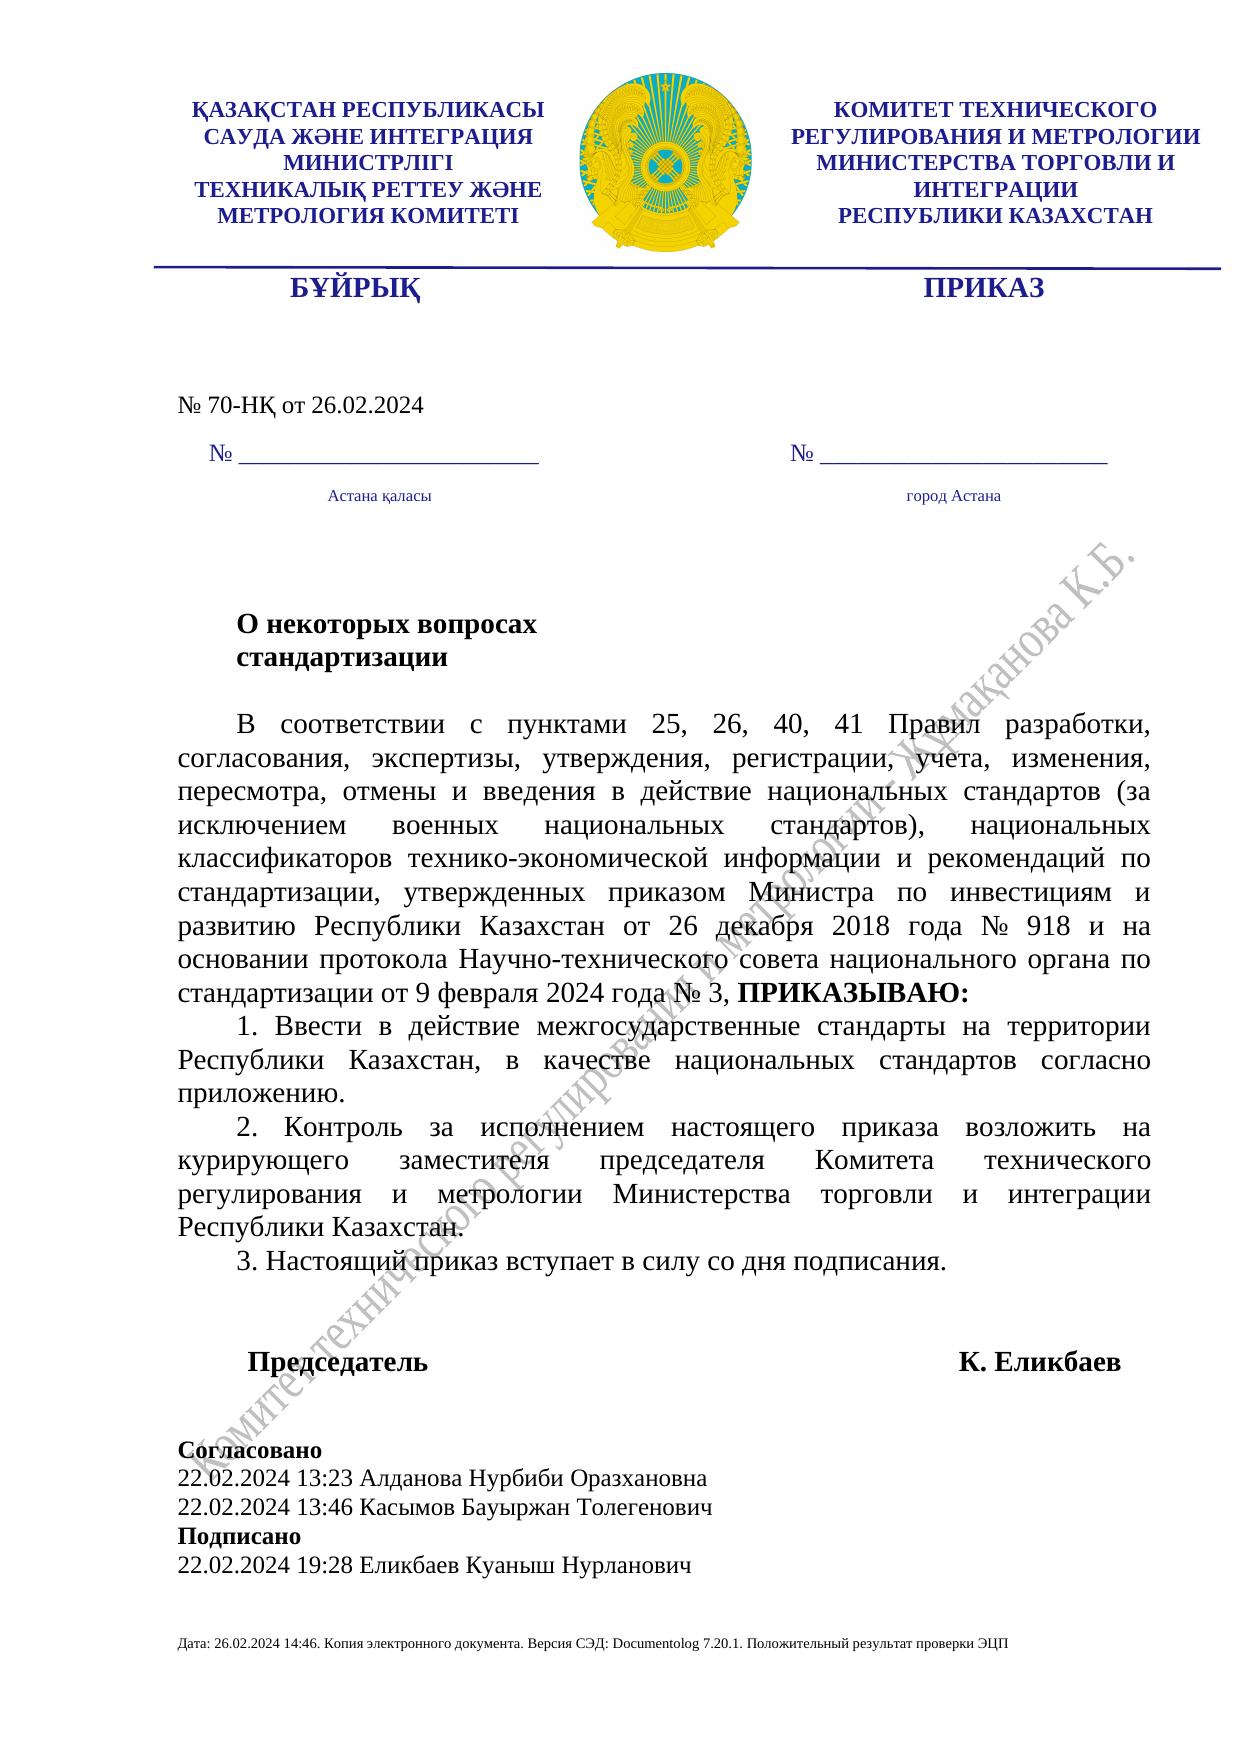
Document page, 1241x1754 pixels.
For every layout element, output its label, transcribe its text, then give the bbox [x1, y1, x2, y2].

text 1. Ввести в действие межгосударственные стандарты на территории Республики Казахстан, в качестве национальных стандартов согласно приложению. [177, 1008, 1152, 1109]
text Подписано [177, 1521, 1152, 1550]
text Астана қаласы город Астана [252, 486, 1152, 505]
text В соответствии с пунктами 25, 26, 40, 41 Правил разработки, согласования, экспертизы, утверждения, регистрации, учета, изменения, пересмотра, отмены и введения в действие национальных стандартов (за исключением военных национальных стандартов), национальных классификаторов технико-экономической информации и рекомендаций по стандартизации, утвержденных приказом Министра по инвестициям и развитию Республики Казахстан от 26 декабря 2018 года № 918 и на основании протокола Научно-технического совета национального органа по стандартизации от 9 февраля 2024 года № 3, ПРИКАЗЫВАЮ: [177, 706, 1152, 1008]
text 22.02.2024 19:28 Еликбаев Куаныш Нурланович [177, 1550, 1152, 1578]
text № ________________________ № _______________________ [177, 438, 1152, 486]
table_header Председатель [177, 1344, 670, 1377]
text № 70-НҚ от 26.02.2024 [177, 390, 1152, 419]
table_header К. Еликбаев [670, 1344, 1152, 1377]
text 3. Настоящий приказ вступает в силу со дня подписания. [177, 1243, 1152, 1277]
picture [579, 73, 752, 252]
text 22.02.2024 13:23 Алданова Нурбиби Оразхановна [177, 1463, 1152, 1492]
text 22.02.2024 13:46 Касымов Бауыржан Толегенович [177, 1492, 1152, 1521]
text О некоторых вопросах [177, 606, 1152, 639]
text Согласовано [177, 1435, 1152, 1463]
text стандартизации [177, 639, 1152, 673]
text 2. Контроль за исполнением настоящего приказа возложить на курирующего заместителя председателя Комитета технического регулирования и метрологии Министерства торговли и интеграции Республики Казахстан. [177, 1109, 1152, 1243]
